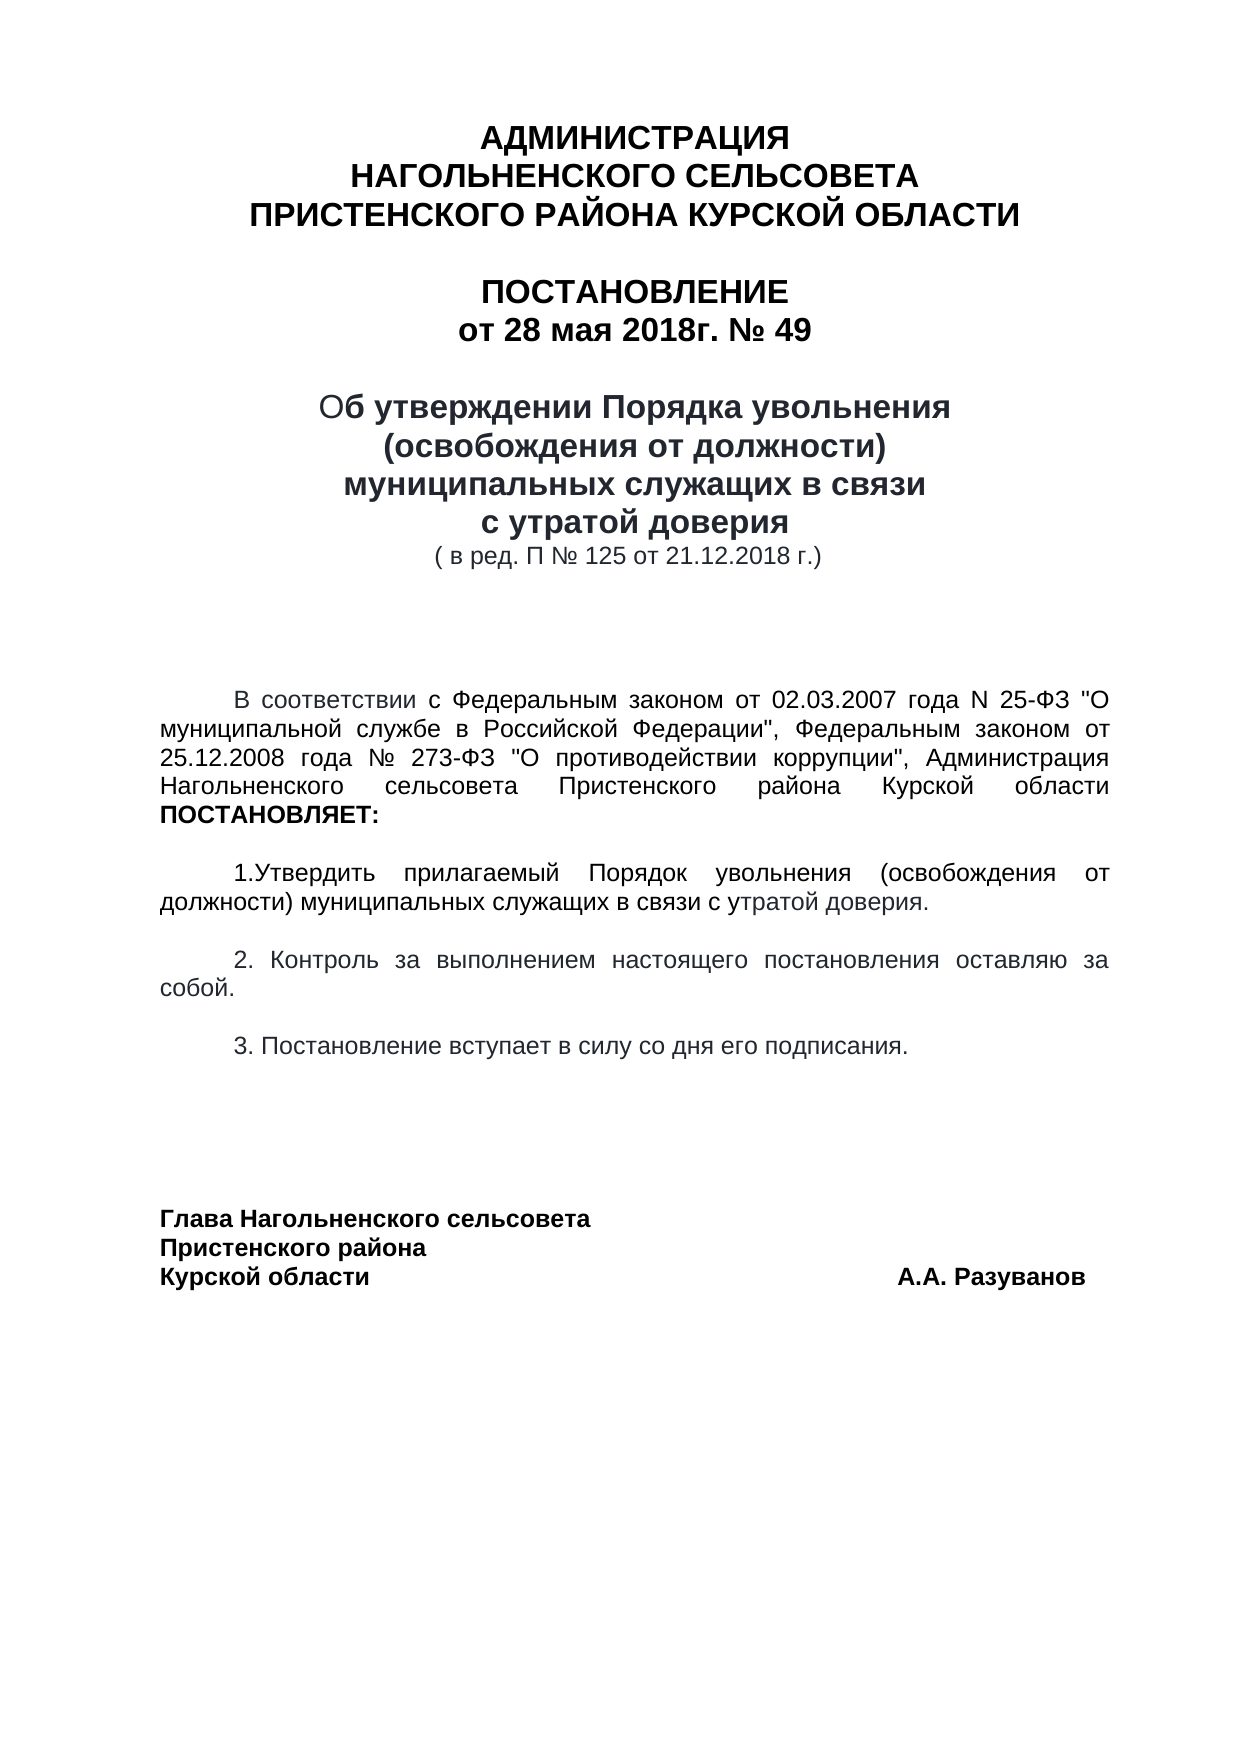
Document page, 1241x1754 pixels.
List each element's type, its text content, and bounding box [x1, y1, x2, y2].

text ПОСТАНОВЛЕНИЕ [159, 272, 1110, 310]
text 1.Утвердить прилагаемый Порядок увольнения (освобождения от должности) муниципальных служащих в связи с утратой доверия. [159, 858, 1110, 916]
text от 28 мая 2018г. № 49 [159, 310, 1110, 349]
text ПРИСТЕНСКОГО РАЙОНА КУРСКОЙ ОБЛАСТИ [159, 195, 1110, 233]
text Курской области А.А. Разуванов [159, 1262, 1110, 1291]
text 2. Контроль за выполнением настоящего постановления оставляю за собой. [159, 945, 1110, 1002]
text с утратой доверия [159, 502, 1110, 541]
text АДМИНИСТРАЦИЯ [159, 118, 1110, 157]
text Пристенского района [159, 1233, 1110, 1262]
text Глава Нагольненского сельсовета [159, 1204, 1110, 1233]
text В соответствии с Федеральным законом от 02.03.2007 года N 25-ФЗ "О муниципальной службе в Российской Федерации", Федеральным законом от 25.12.2008 года № 273-ФЗ "О противодействии коррупции", Администрация Нагольненского сельсовета Пристенского района Курской области ПОСТАНОВЛЯЕТ: [159, 685, 1110, 829]
text 3. Постановление вступает в силу со дня его подписания. [159, 1031, 1110, 1060]
text Об утверждении Порядка увольнения [159, 387, 1110, 426]
text (освобождения от должности) [159, 426, 1110, 464]
text НАГОЛЬНЕНСКОГО СЕЛЬСОВЕТА [159, 157, 1110, 195]
text ( в ред. П № 125 от 21.12.2018 г.) [159, 541, 1110, 570]
text муниципальных служащих в связи [159, 464, 1110, 502]
